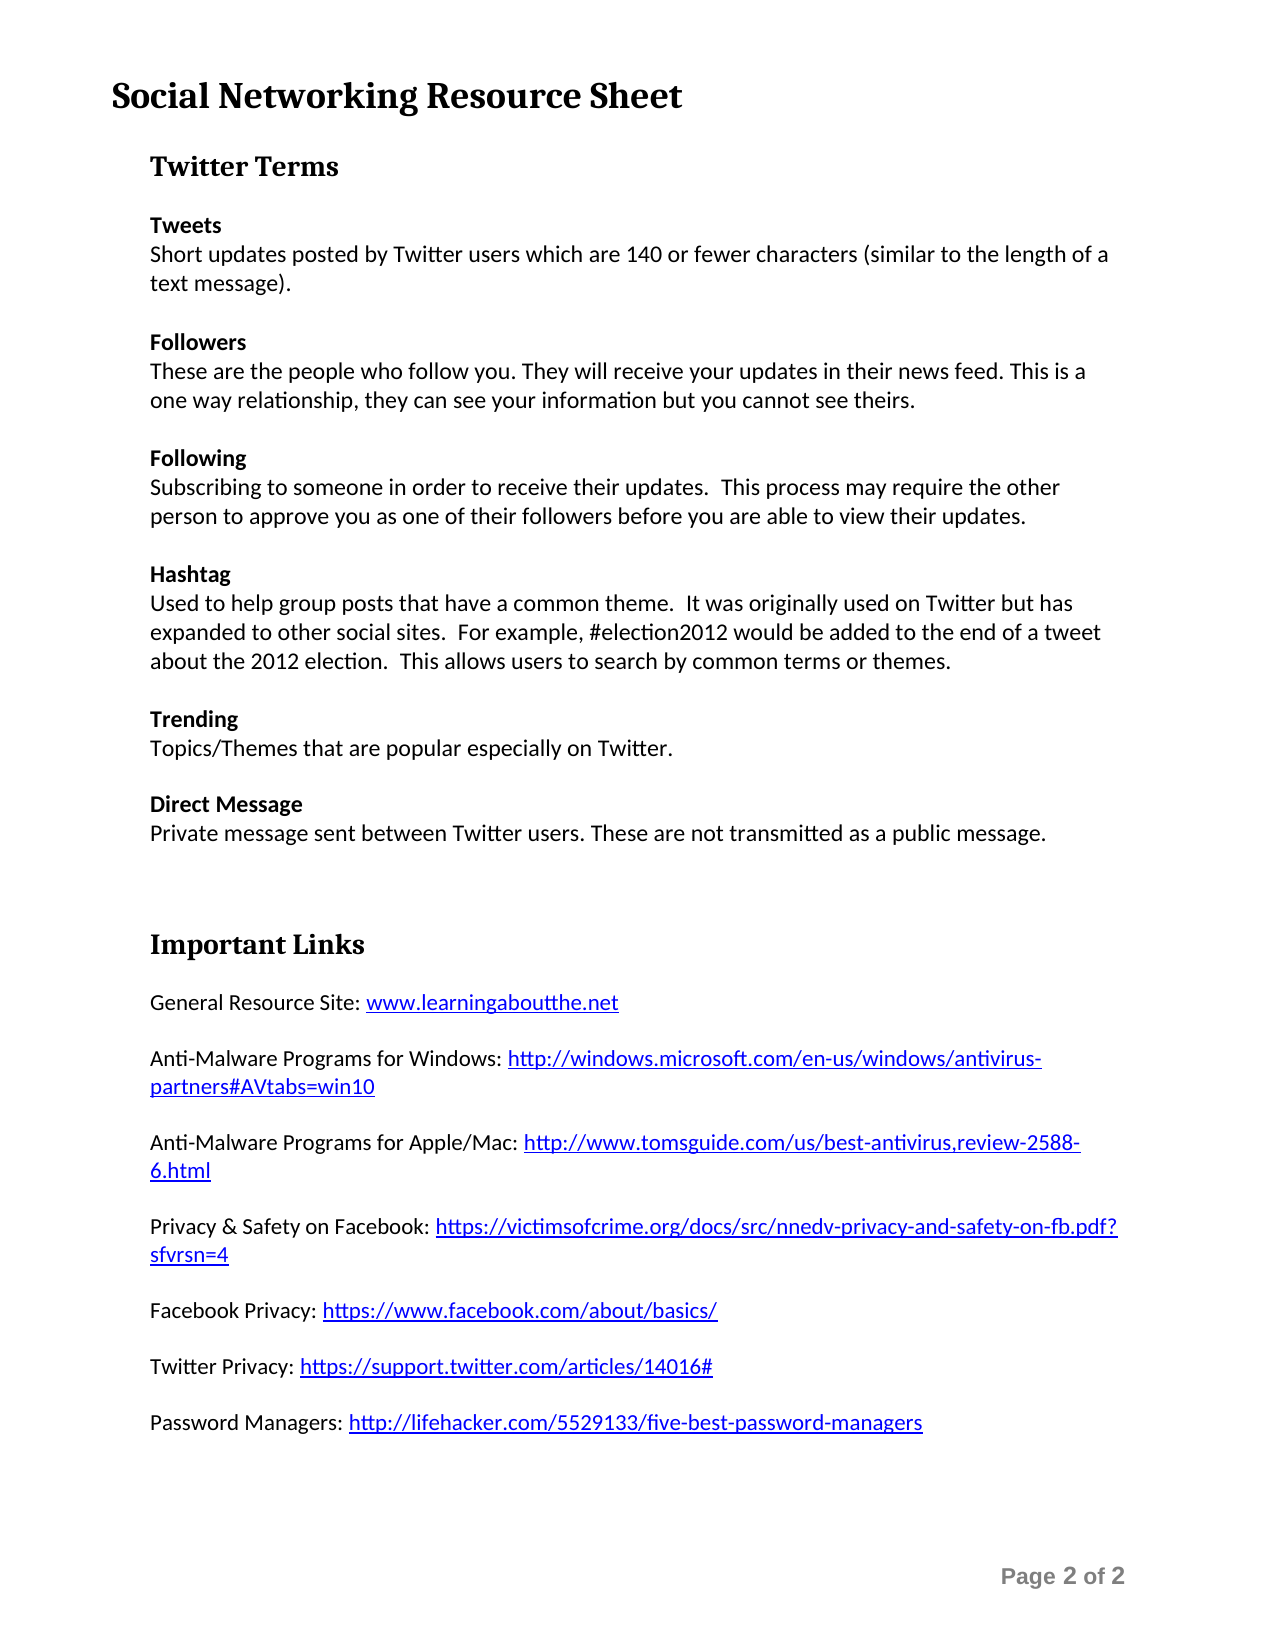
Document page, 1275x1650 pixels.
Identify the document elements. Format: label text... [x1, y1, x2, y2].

text Anti-Malware Programs for Apple/Mac: http://www.tomsguide.com/us/best-antivirus,review-2588-6.html [150, 1128, 1125, 1184]
text Facebook Privacy: https://www.facebook.com/about/basics/ [150, 1296, 1125, 1324]
text Followers These are the people who follow you. They will receive your updates in their news feed. This is a one way relationship, they can see your information but you cannot see theirs. Following Subscribing to someone in order to receive their updates. This process may require the other person to approve you as one of their followers before you are able to view their updates. Hashtag Used to help group posts that have a common theme. It was originally used on Twitter but has expanded to other social sites. For example, #election2012 would be added to the end of a tweet about the 2012 election. This allows users to search by common terms or themes. Trending Topics/Themes that are popular especially on Twitter. [150, 327, 1125, 789]
text Password Managers: http://lifehacker.com/5529133/five-best-password-managers [150, 1408, 1125, 1436]
text Anti-Malware Programs for Windows: http://windows.microsoft.com/en-us/windows/antivirus-partners#AVtabs=win10 [150, 1044, 1125, 1100]
text Direct Message Private message sent between Twitter users. These are not transmitted as a public message. [150, 789, 1125, 847]
text Twitter Privacy: https://support.twitter.com/articles/14016# [150, 1352, 1125, 1380]
text Tweets Short updates posted by Twitter users which are 140 or fewer characters (similar to the length of a text message). [150, 210, 1125, 298]
text Privacy & Safety on Facebook: https://victimsofcrime.org/docs/src/nnedv-privacy-and-safety-on-fb.pdf?sfvrsn=4 [150, 1212, 1125, 1268]
text Important Links [150, 928, 1162, 961]
text Twitter Terms [150, 150, 1125, 210]
text General Resource Site: www.learningaboutthe.net [150, 988, 1125, 1016]
